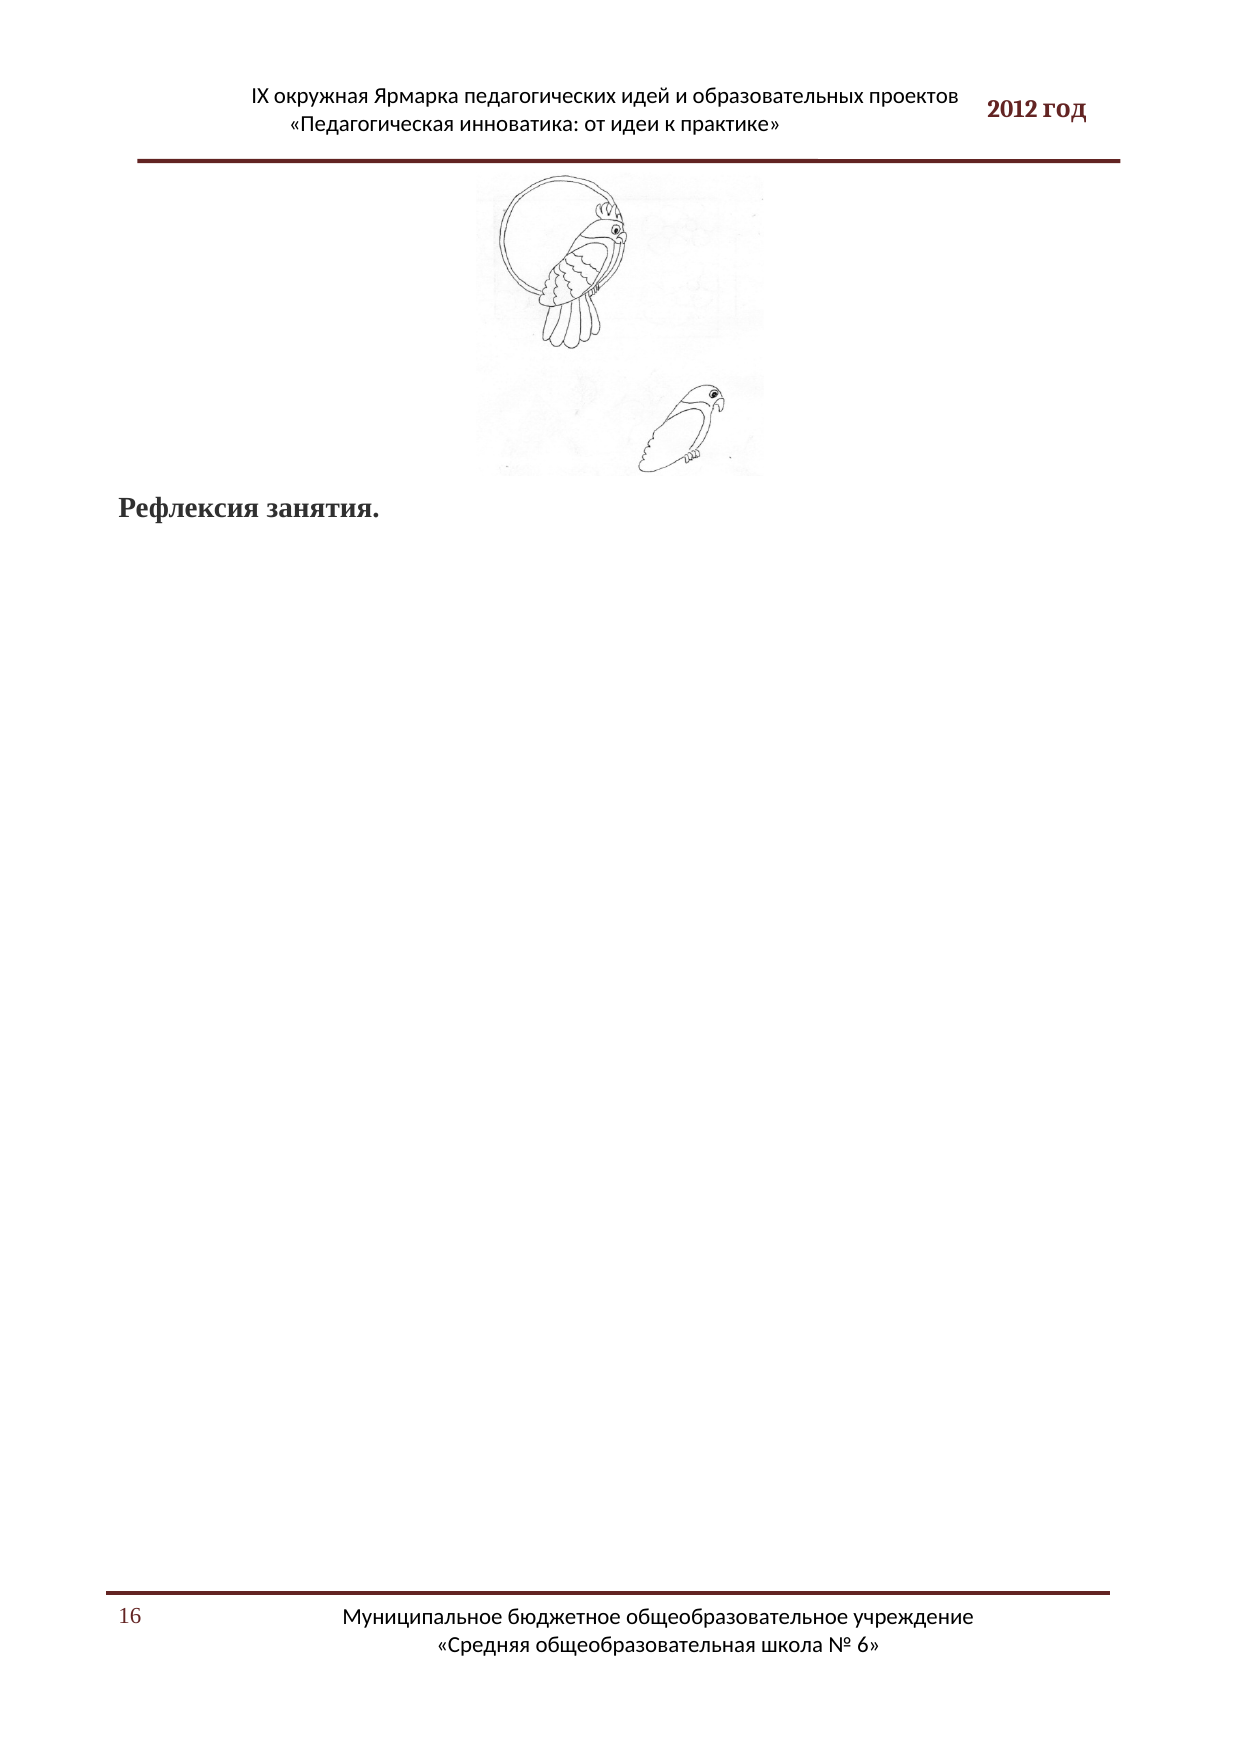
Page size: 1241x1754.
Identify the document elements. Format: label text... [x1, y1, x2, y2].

text Рефлексия занятия. [118, 490, 1122, 523]
picture [476, 172, 764, 476]
